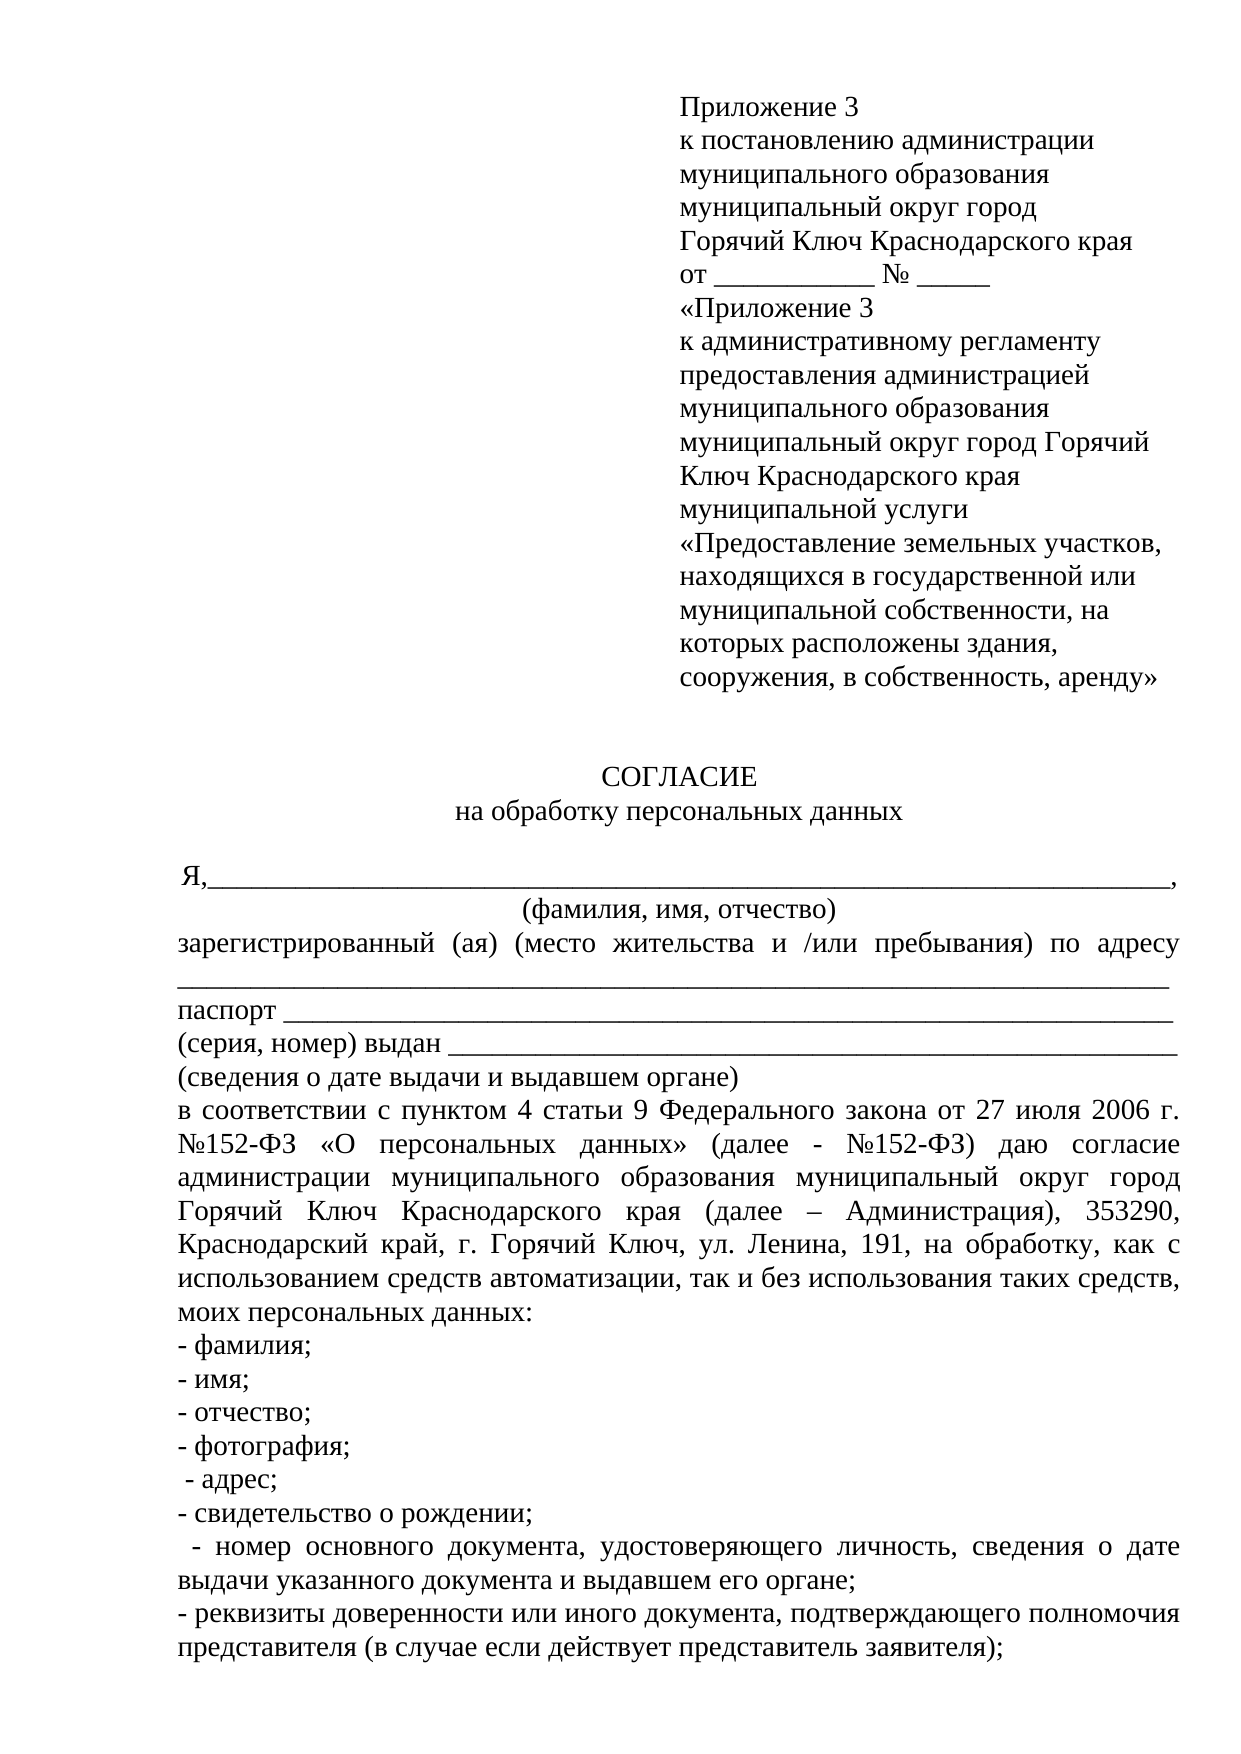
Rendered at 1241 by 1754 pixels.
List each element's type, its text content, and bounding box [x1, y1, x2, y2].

text предоставления администрацией муниципального образования муниципальный округ город Горячий Ключ Краснодарского края муниципальной услуги «Предоставление земельных участков, находящихся в государственной или муниципальной собственности, на которых расположены здания, сооружения, в собственность, аренду» [679, 357, 1181, 692]
text (серия, номер) выдан __________________________________________________ [177, 1025, 1181, 1059]
text - номер основного документа, удостоверяющего личность, сведения о дате выдачи указанного документа и выдавшем его органе; [177, 1528, 1181, 1596]
text - свидетельство о рождении; [177, 1495, 1181, 1528]
text - адрес; [177, 1461, 1181, 1495]
text муниципальный округ город [679, 189, 1181, 223]
text - отчество; [177, 1394, 1181, 1428]
text - фамилия; [177, 1327, 1181, 1361]
text Я,__________________________________________________________________, (фамилия, имя, отчество) [177, 858, 1181, 925]
text Приложение 3 [679, 89, 1181, 122]
text паспорт _____________________________________________________________ [177, 992, 1181, 1025]
text СОГЛАСИЕ [177, 759, 1181, 793]
text (сведения о дате выдачи и выдавшем органе) [177, 1059, 1181, 1092]
text «Приложение 3 к административному регламенту [679, 290, 1181, 357]
text - фотография; [177, 1428, 1181, 1461]
text к постановлению администрации муниципального образования [679, 122, 1181, 189]
text зарегистрированный (ая) (место жительства и /или пребывания) по адресу ____________________________________________________________________ [177, 925, 1181, 992]
text от ___________ № _____ [679, 256, 1181, 290]
text Горячий Ключ Краснодарского края [679, 223, 1181, 256]
text - реквизиты доверенности или иного документа, подтверждающего полномочия представителя (в случае если действует представитель заявителя); [177, 1596, 1181, 1663]
text - имя; [177, 1361, 1181, 1394]
text на обработку персональных данных [177, 793, 1181, 827]
text в соответствии с пунктом 4 статьи 9 Федерального закона от 27 июля 2006 г. №152-ФЗ «О персональных данных» (далее - №152-ФЗ) даю согласие администрации муниципального образования муниципальный округ город Горячий Ключ Краснодарского края (далее – Администрация), 353290, Краснодарский край, г. Горячий Ключ, ул. Ленина, 191, на обработку, как с использованием средств автоматизации, так и без использования таких средств, моих персональных данных: [177, 1092, 1181, 1327]
